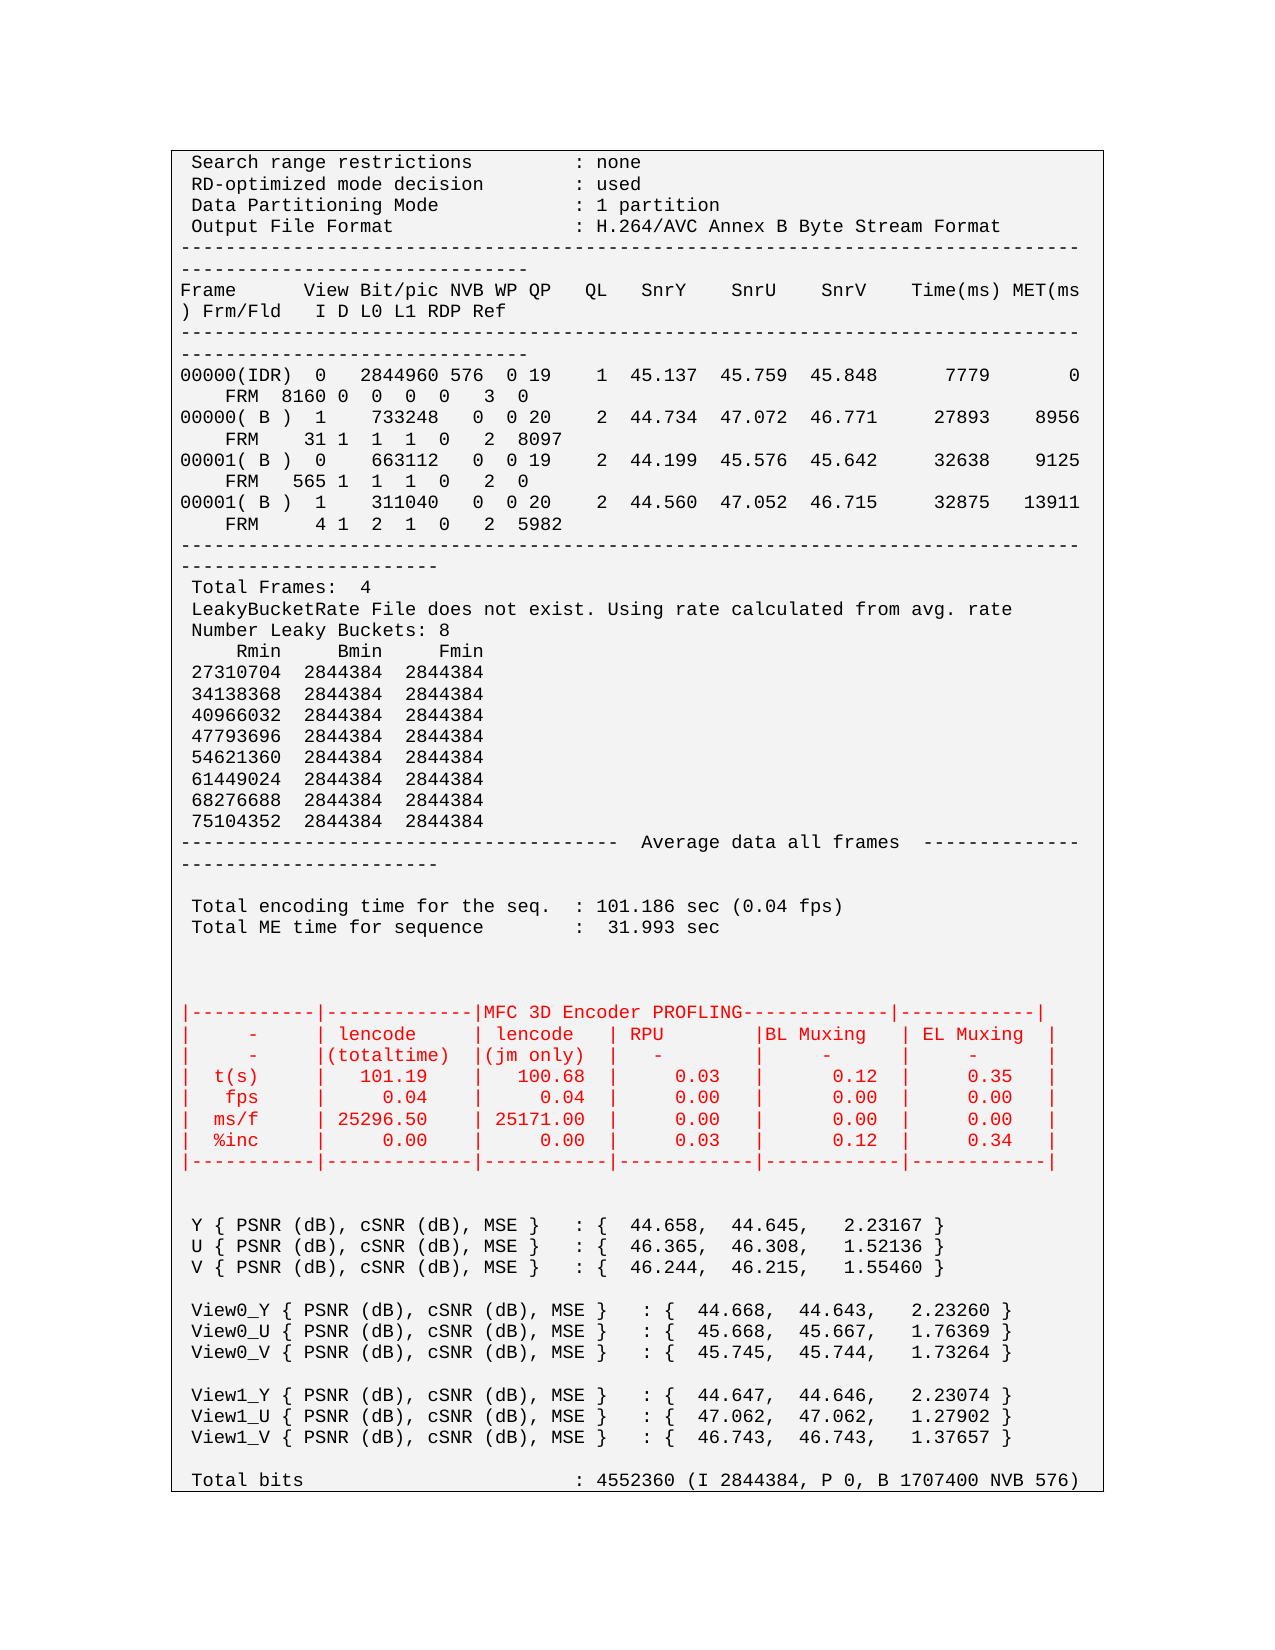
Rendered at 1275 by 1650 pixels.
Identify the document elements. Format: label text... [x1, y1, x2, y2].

text 00001( B ) 1 311040 0 0 20 2 44.560 47.052 46.715 32875 13911 [172, 490, 1103, 511]
text | t(s) | 101.19 | 100.68 | 0.03 | 0.12 | 0.35 | [172, 1064, 1103, 1085]
text --------------------------------------- Average data all frames -------------- [172, 830, 1103, 851]
text View0_U { PSNR (dB), cSNR (dB), MSE } : { 45.668, 45.667, 1.76369 } [172, 1319, 1103, 1340]
text Data Partitioning Mode : 1 partition [172, 192, 1103, 214]
text View1_Y { PSNR (dB), cSNR (dB), MSE } : { 44.647, 44.646, 2.23074 } [172, 1382, 1103, 1404]
text -------------------------------------------------------------------------------- [172, 320, 1103, 341]
text Frame View Bit/pic NVB WP QP QL SnrY SnrU SnrV Time(ms) MET(ms [172, 277, 1103, 299]
text LeakyBucketRate File does not exist. Using rate calculated from avg. rate [172, 596, 1103, 617]
text 54621360 2844384 2844384 [172, 745, 1103, 766]
text 00000(IDR) 0 2844960 576 0 19 1 45.137 45.759 45.848 7779 0 [172, 362, 1103, 384]
text | - | lencode | lencode | RPU |BL Muxing | EL Muxing | [172, 1021, 1103, 1042]
text 75104352 2844384 2844384 [172, 809, 1103, 830]
text View0_Y { PSNR (dB), cSNR (dB), MSE } : { 44.668, 44.643, 2.23260 } [172, 1297, 1103, 1319]
text View1_V { PSNR (dB), cSNR (dB), MSE } : { 46.743, 46.743, 1.37657 } [172, 1425, 1103, 1446]
text |-----------|-------------|-----------|------------|------------|------------| [172, 1149, 1103, 1170]
text 47793696 2844384 2844384 [172, 724, 1103, 745]
text 00001( B ) 0 663112 0 0 19 2 44.199 45.576 45.642 32638 9125 [172, 447, 1103, 469]
text FRM 31 1 1 1 0 2 8097 [172, 426, 1103, 447]
text Output File Format : H.264/AVC Annex B Byte Stream Format [172, 214, 1103, 235]
text 68276688 2844384 2844384 [172, 787, 1103, 809]
text Total ME time for sequence : 31.993 sec [172, 915, 1103, 936]
text View1_U { PSNR (dB), cSNR (dB), MSE } : { 47.062, 47.062, 1.27902 } [172, 1404, 1103, 1425]
text | ms/f | 25296.50 | 25171.00 | 0.00 | 0.00 | 0.00 | [172, 1106, 1103, 1127]
text Rmin Bmin Fmin [172, 639, 1103, 660]
text 34138368 2844384 2844384 [172, 681, 1103, 702]
text | fps | 0.04 | 0.04 | 0.00 | 0.00 | 0.00 | [172, 1085, 1103, 1106]
text U { PSNR (dB), cSNR (dB), MSE } : { 46.365, 46.308, 1.52136 } [172, 1234, 1103, 1255]
text ----------------------- [172, 851, 1103, 872]
text View0_V { PSNR (dB), cSNR (dB), MSE } : { 45.745, 45.744, 1.73264 } [172, 1340, 1103, 1361]
text RD-optimized mode decision : used [172, 171, 1103, 192]
text FRM 565 1 1 1 0 2 0 [172, 469, 1103, 490]
text 40966032 2844384 2844384 [172, 702, 1103, 724]
text ) Frm/Fld I D L0 L1 RDP Ref [172, 299, 1103, 320]
text Total bits : 4552360 (I 2844384, P 0, B 1707400 NVB 576) [172, 1467, 1103, 1491]
text | - |(totaltime) |(jm only) | - | - | - | [172, 1042, 1103, 1064]
text ------------------------------- [172, 256, 1103, 277]
text FRM 8160 0 0 0 0 3 0 [172, 384, 1103, 405]
text V { PSNR (dB), cSNR (dB), MSE } : { 46.244, 46.215, 1.55460 } [172, 1255, 1103, 1276]
text |-----------|-------------|MFC 3D Encoder PROFLING-------------|------------| [172, 1000, 1103, 1021]
text FRM 4 1 2 1 0 2 5982 [172, 511, 1103, 532]
text | %inc | 0.00 | 0.00 | 0.03 | 0.12 | 0.34 | [172, 1127, 1103, 1149]
text ----------------------- [172, 554, 1103, 575]
text Total Frames: 4 [172, 575, 1103, 596]
text ------------------------------- [172, 341, 1103, 362]
text -------------------------------------------------------------------------------- [172, 532, 1103, 554]
text 27310704 2844384 2844384 [172, 660, 1103, 681]
text Y { PSNR (dB), cSNR (dB), MSE } : { 44.658, 44.645, 2.23167 } [172, 1212, 1103, 1234]
text -------------------------------------------------------------------------------- [172, 235, 1103, 256]
text Search range restrictions : none [172, 151, 1103, 171]
text Number Leaky Buckets: 8 [172, 617, 1103, 639]
text 00000( B ) 1 733248 0 0 20 2 44.734 47.072 46.771 27893 8956 [172, 405, 1103, 426]
text Total encoding time for the seq. : 101.186 sec (0.04 fps) [172, 894, 1103, 915]
text 61449024 2844384 2844384 [172, 766, 1103, 787]
